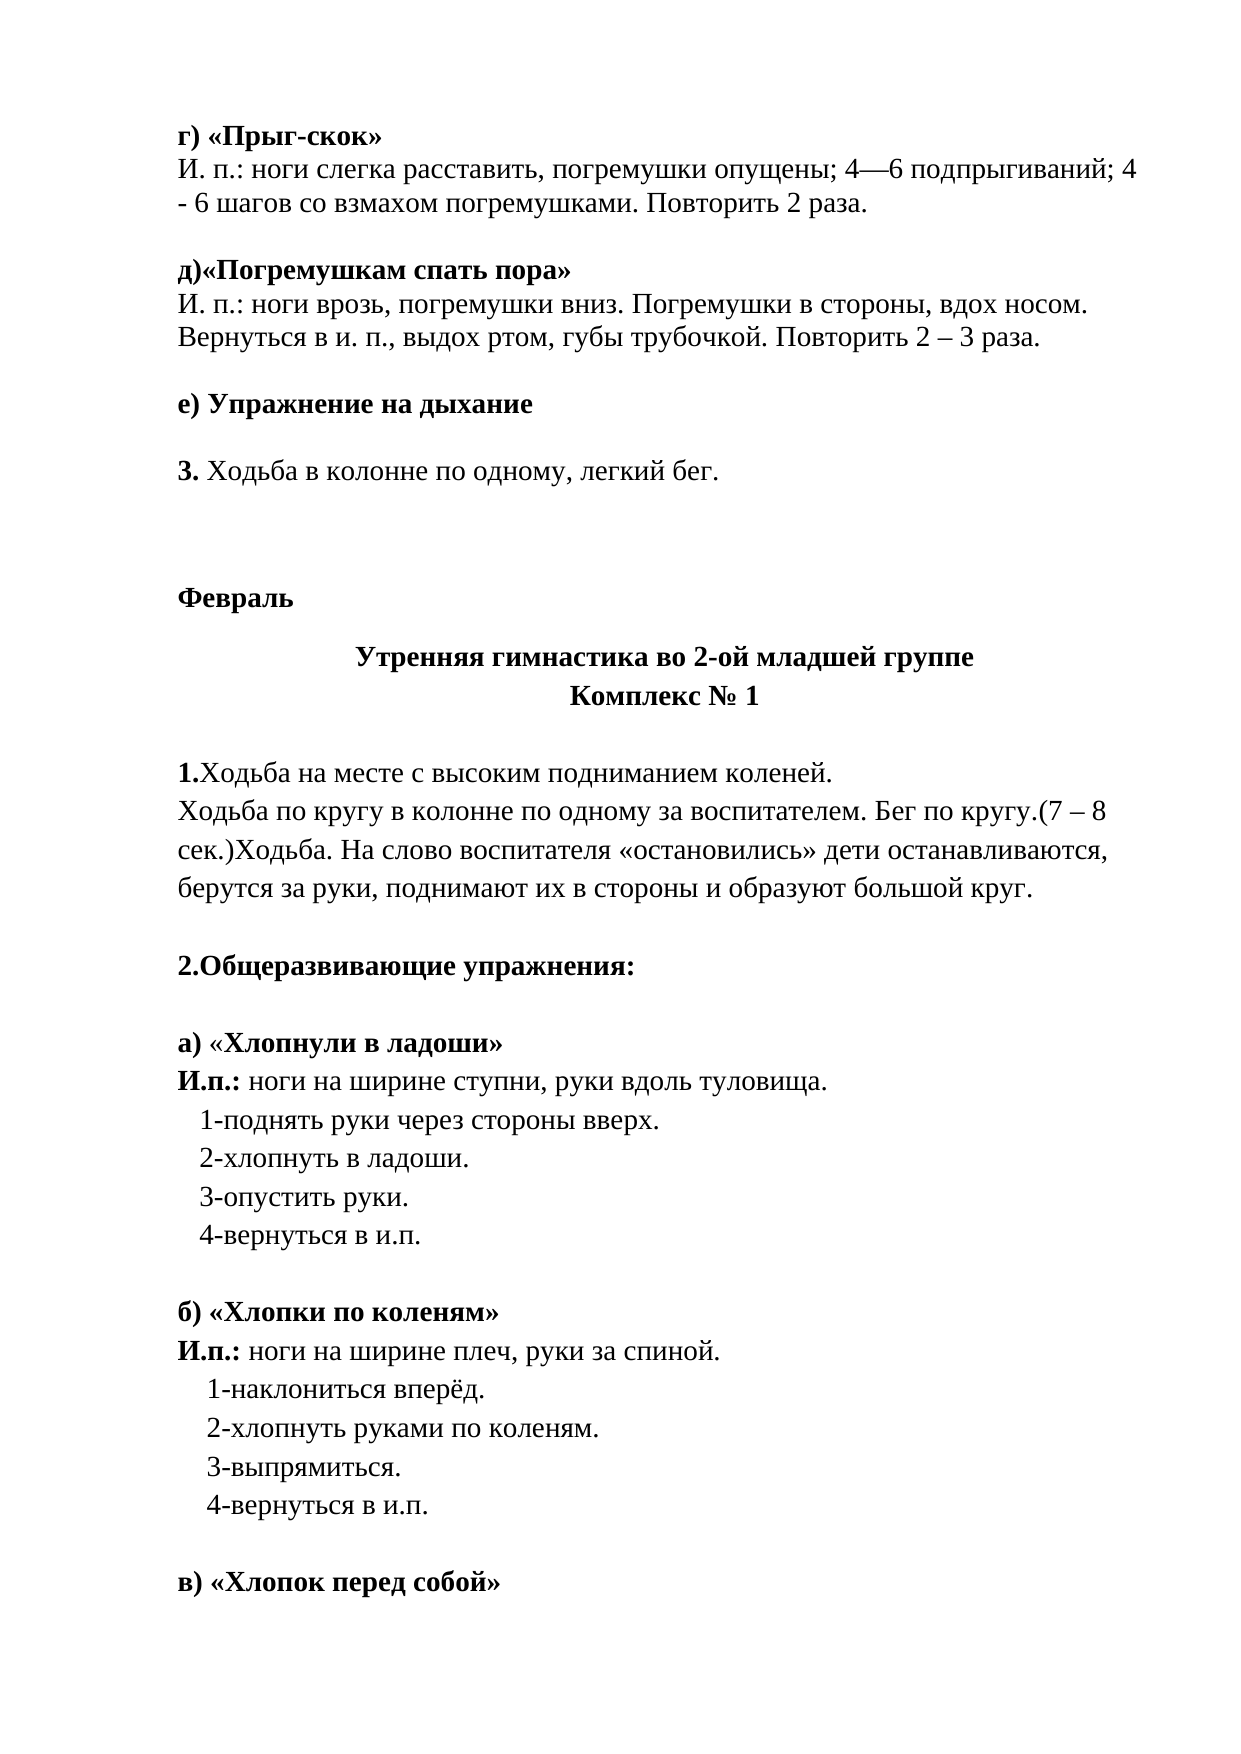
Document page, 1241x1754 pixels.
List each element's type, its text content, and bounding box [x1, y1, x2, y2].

text 1-наклониться вперёд. [177, 1372, 1152, 1405]
text е) Упражнение на дыхание [177, 386, 1152, 420]
text Ходьба по кругу в колонне по одному за воспитателем. Бег по кругу.(7 – 8 сек.)Ходьба. На слово воспитателя «остановились» дети останавливаются, берутся за руки, поднимают их в стороны и образуют большой круг. [177, 793, 1152, 904]
text г) «Прыг-скок» [177, 118, 1152, 152]
text 2.Общеразвивающие упражнения: [177, 948, 1152, 981]
text 1-поднять руки через стороны вверх. [177, 1102, 1152, 1135]
text 3-выпрямиться. [177, 1449, 1152, 1482]
text б) «Хлопки по коленям» [177, 1294, 1152, 1328]
text Февраль [177, 580, 1152, 613]
text И. п.: ноги врозь, погремушки вниз. Погремушки в стороны, вдох носом. Вернуться в и. п., выдох ртом, губы трубочкой. Повторить 2 – 3 раза. [177, 286, 1152, 353]
text И.п.: ноги на ширине плеч, руки за спиной. [177, 1333, 1152, 1367]
text в) «Хлопок перед собой» [177, 1564, 1152, 1598]
text И. п.: ноги слегка расставить, погремушки опущены; 4—6 подпрыгиваний; 4 - 6 шагов со взмахом погремушками. Повторить 2 раза. [177, 152, 1152, 219]
text 3-опустить руки. [177, 1179, 1152, 1212]
text д)«Погремушкам спать пора» [177, 252, 1152, 286]
text 4-вернуться в и.п. [177, 1217, 1152, 1251]
text 3. Ходьба в колонне по одному, легкий бег. [177, 453, 1152, 487]
text Комплекс № 1 [177, 678, 1152, 711]
text 1.Ходьба на месте с высоким подниманием коленей. [177, 755, 1152, 788]
text 4-вернуться в и.п. [177, 1487, 1152, 1521]
text Утренняя гимнастика во 2-ой младшей группе [177, 639, 1152, 673]
text И.п.: ноги на ширине ступни, руки вдоль туловища. [177, 1063, 1152, 1097]
text 2-хлопнуть руками по коленям. [177, 1410, 1152, 1444]
text а) «Хлопнули в ладоши» [177, 1025, 1152, 1058]
text 2-хлопнуть в ладоши. [177, 1140, 1152, 1174]
